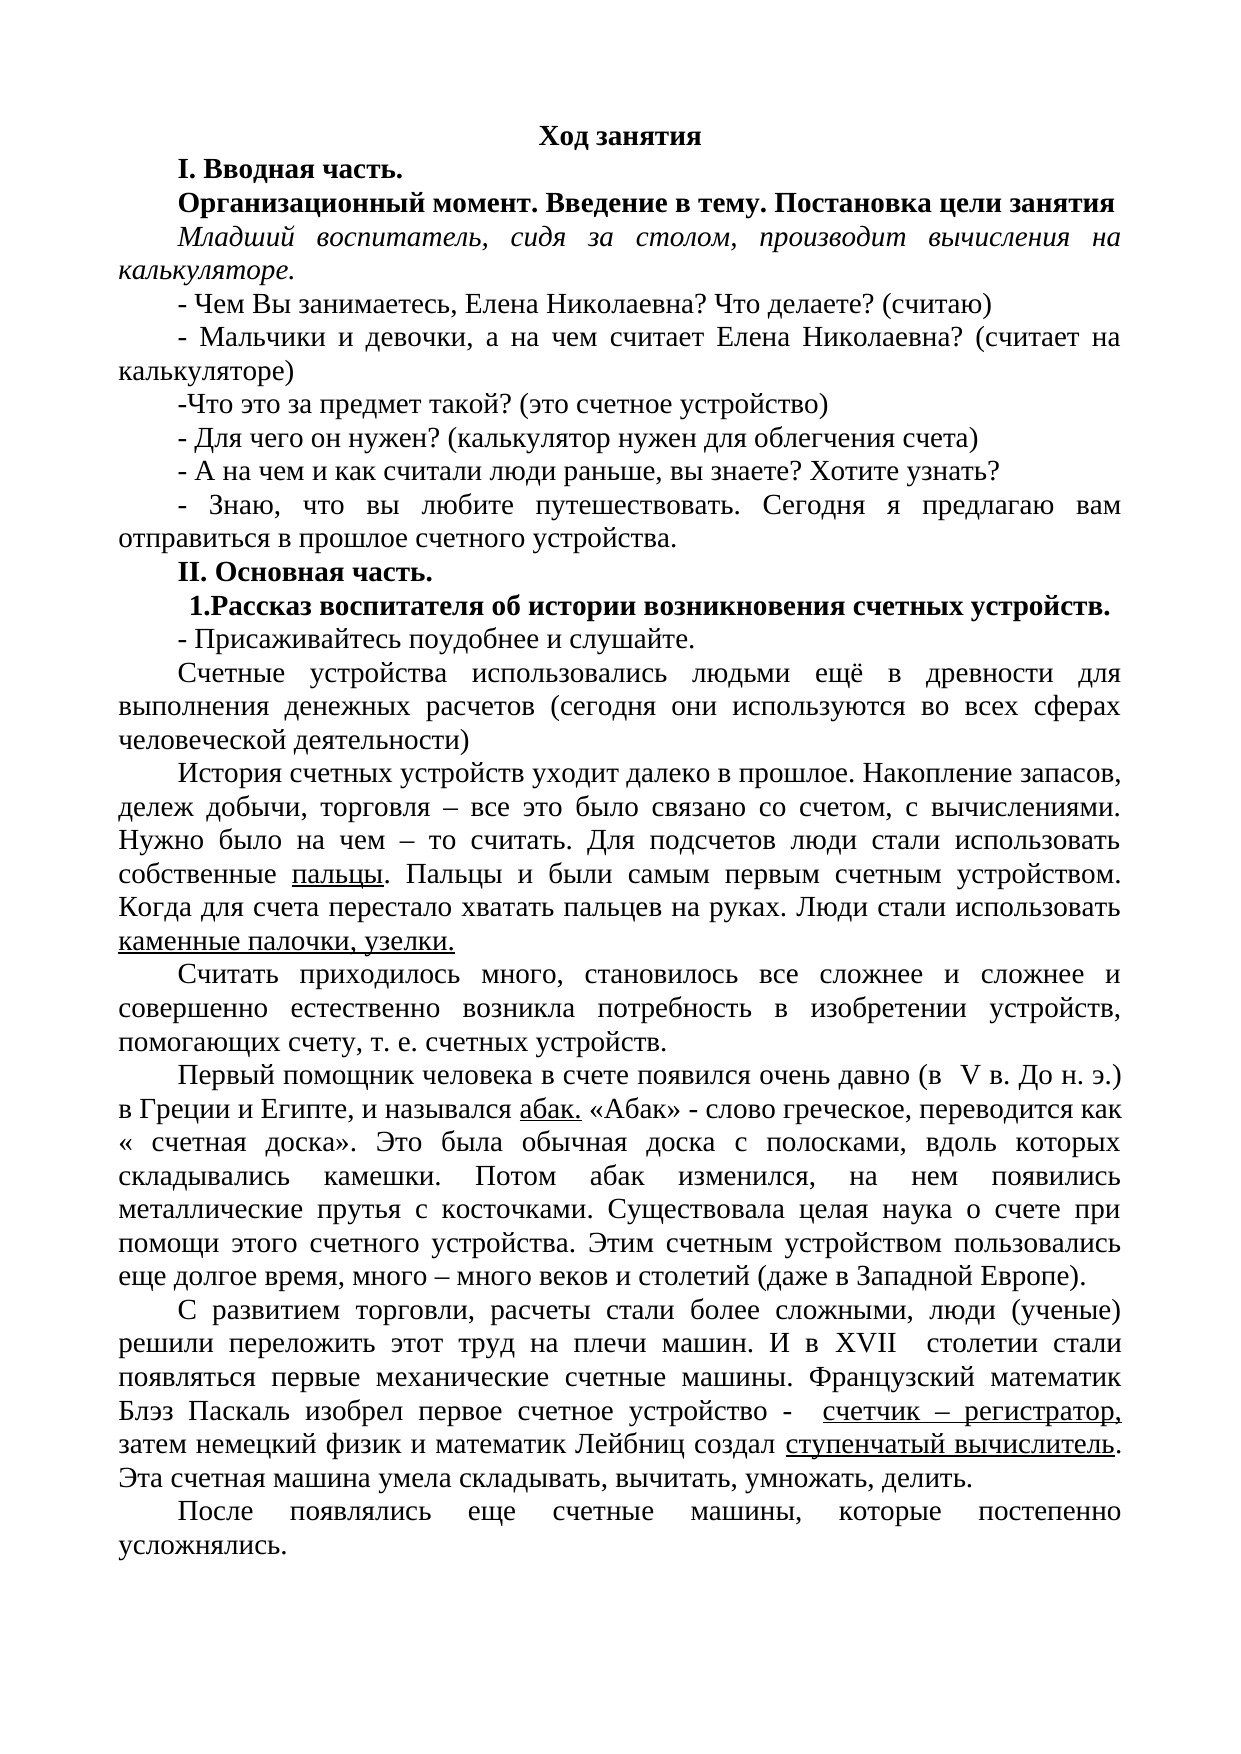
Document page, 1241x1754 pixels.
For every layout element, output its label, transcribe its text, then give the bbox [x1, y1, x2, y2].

list После появлялись еще счетные машины, которые постепенно усложнялись. [118, 1493, 1122, 1560]
list - Присаживайтесь поудобнее и слушайте. [118, 621, 1122, 655]
list Счетные устройства использовались людьми ещё в древности для выполнения денежных расчетов (сегодня они используются во всех сферах человеческой деятельности) [118, 655, 1122, 755]
list История счетных устройств уходит далеко в прошлое. Накопление запасов, дележ добычи, торговля – все это было связано со счетом, с вычислениями. Нужно было на чем – то считать. Для подсчетов люди стали использовать собственные пальцы. Пальцы и были самым первым счетным устройством. Когда для счета перестало хватать пальцев на руках. Люди стали использовать каменные палочки, узелки. [118, 755, 1122, 957]
list 1.Рассказ воспитателя об истории возникновения счетных устройств. [118, 588, 1122, 621]
text Ход занятия [118, 118, 1122, 152]
list Считать приходилось много, становилось все сложнее и сложнее и совершенно естественно возникла потребность в изобретении устройств, помогающих счету, т. е. счетных устройств. [118, 957, 1122, 1057]
list - Для чего он нужен? (калькулятор нужен для облегчения счета) [118, 420, 1122, 453]
list - Мальчики и девочки, а на чем считает Елена Николаевна? (считает на калькуляторе) [118, 319, 1122, 386]
list II. Основная часть. [118, 554, 1122, 588]
list Первый помощник человека в счете появился очень давно (в V в. До н. э.) в Греции и Египте, и назывался абак. «Абак» - слово греческое, переводится как « счетная доска». Это была обычная доска с полосками, вдоль которых складывались камешки. Потом абак изменился, на нем появились металлические прутья с косточками. Существовала целая наука о счете при помощи этого счетного устройства. Этим счетным устройством пользовались еще долгое время, много – много веков и столетий (даже в Западной Европе). [118, 1057, 1122, 1292]
list - Чем Вы занимаетесь, Елена Николаевна? Что делаете? (считаю) [118, 286, 1122, 319]
list I. Вводная часть. [118, 152, 1122, 185]
list С развитием торговли, расчеты стали более сложными, люди (ученые) решили переложить этот труд на плечи машин. И в XVII столетии стали появляться первые механические счетные машины. Французский математик Блэз Паскаль изобрел первое счетное устройство - счетчик – регистратор, затем немецкий физик и математик Лейбниц создал ступенчатый вычислитель. Эта счетная машина умела складывать, вычитать, умножать, делить. [118, 1292, 1122, 1493]
list - А на чем и как считали люди раньше, вы знаете? Хотите узнать? [118, 453, 1122, 487]
list Младший воспитатель, сидя за столом, производит вычисления на калькуляторе. [118, 219, 1122, 286]
list - Знаю, что вы любите путешествовать. Сегодня я предлагаю вам отправиться в прошлое счетного устройства. [118, 487, 1122, 554]
list -Что это за предмет такой? (это счетное устройство) [118, 386, 1122, 420]
list Организационный момент. Введение в тему. Постановка цели занятия [118, 185, 1122, 219]
